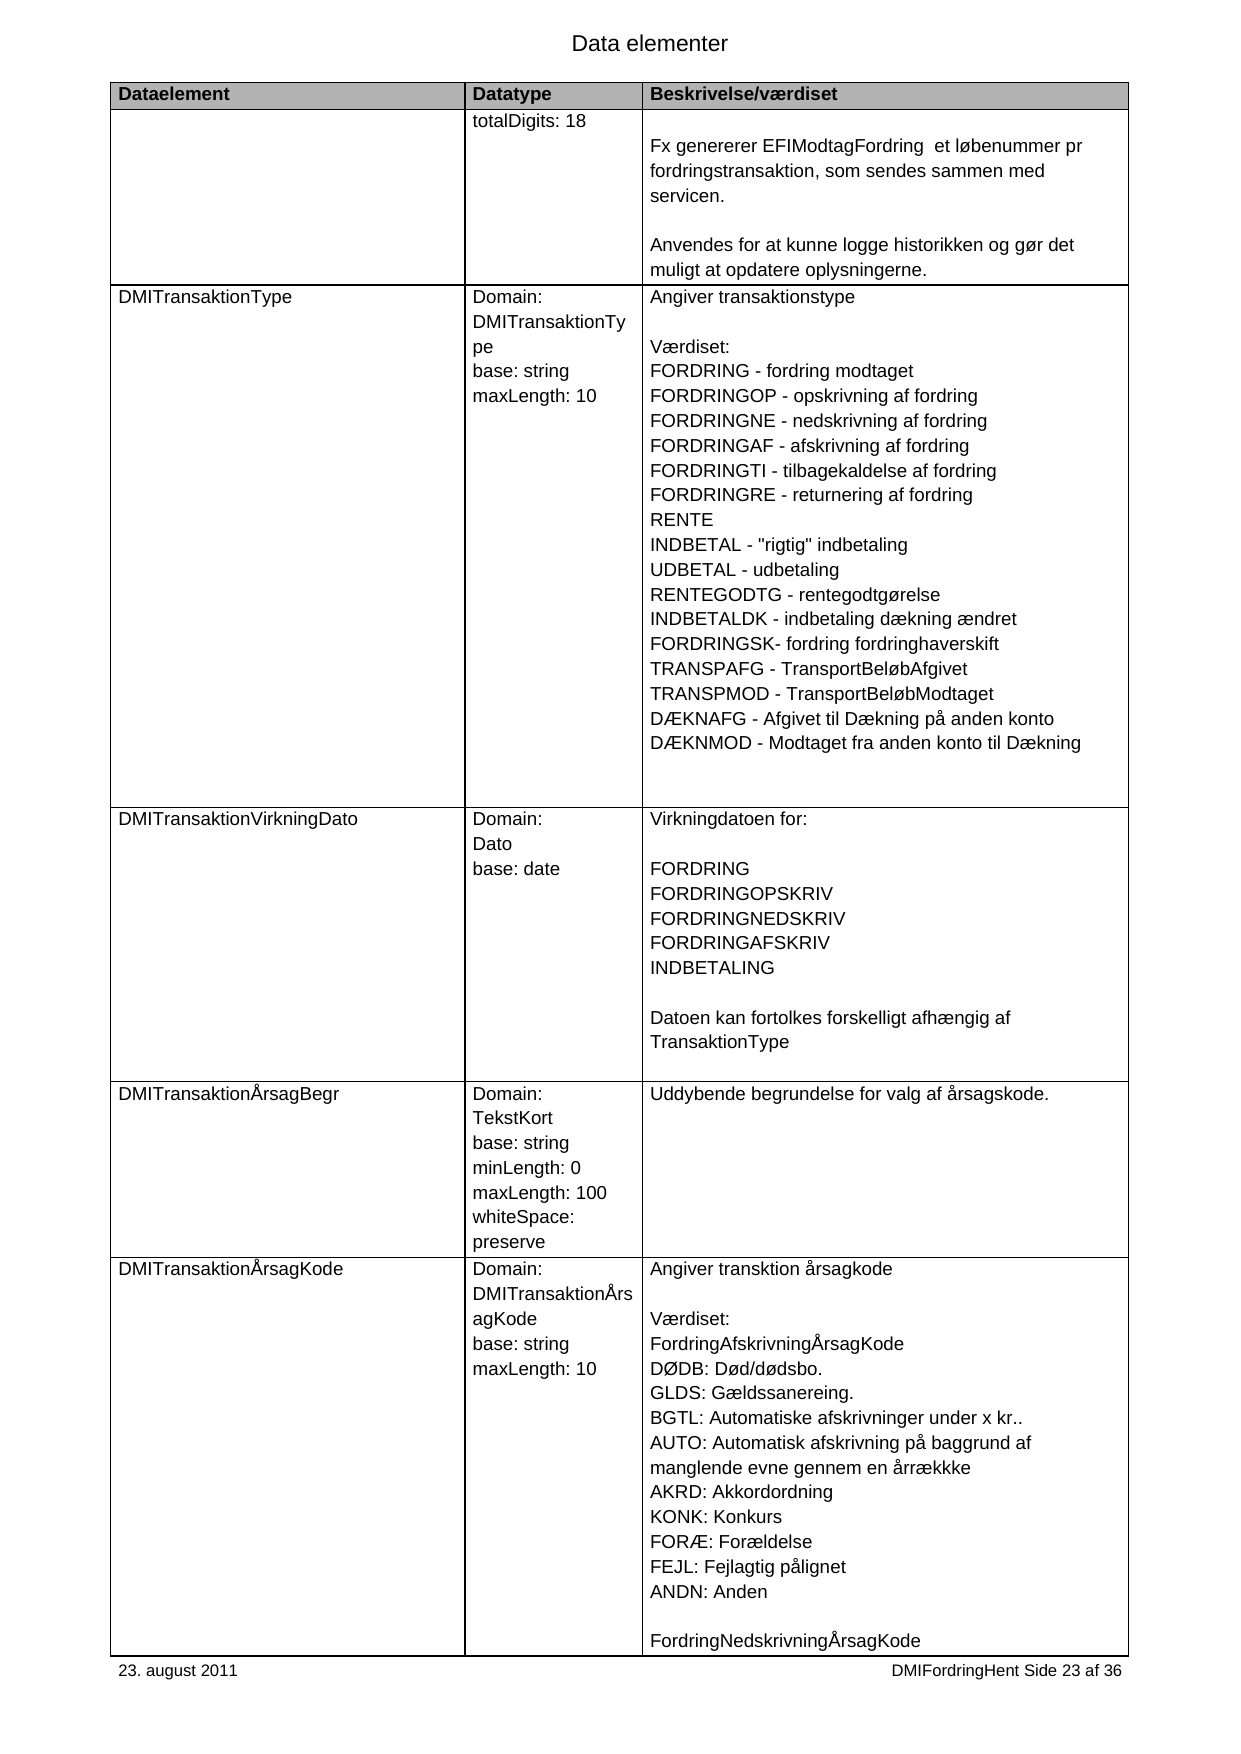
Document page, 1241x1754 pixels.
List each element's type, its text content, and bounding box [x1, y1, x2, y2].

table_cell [643, 1258, 1128, 1655]
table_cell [111, 1258, 464, 1655]
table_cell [643, 110, 1128, 284]
table_cell Angiver transaktionstype Værdiset: FORDRING - fordring modtaget FORDRINGOP - opskrivning af fordring FORDRINGNE - nedskrivning af fordring FORDRINGAF - afskrivning af fordring FORDRINGTI - tilbagekaldelse af fordring FORDRINGRE - returnering af fordring RENTE INDBETAL - "rigtig" indbetaling UDBETAL - udbetaling RENTEGODTG - rentegodtgørelse INDBETALDK - indbetaling dækning ændret FORDRINGSK- fordring fordringhaverskift TRANSPAFG - TransportBeløbAfgivet TRANSPMOD - TransportBeløbModtaget DÆKNAFG - Afgivet til Dækning på anden konto DÆKNMOD - Modtaget fra anden konto til Dækning [643, 286, 1128, 807]
table_header Datatype [466, 83, 642, 109]
table_cell Virkningdatoen for: FORDRING FORDRINGOPSKRIV FORDRINGNEDSKRIV FORDRINGAFSKRIV INDBETALING Datoen kan fortolkes forskelligt afhængig af TransaktionType [643, 808, 1128, 1081]
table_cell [111, 110, 464, 284]
table_cell DMITransaktionÅrsagBegr [111, 1082, 464, 1257]
table_cell Domain: TekstKort base: string minLength: 0 maxLength: 100 whiteSpace: preserve [466, 1082, 642, 1257]
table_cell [466, 1258, 642, 1655]
table_header Dataelement [111, 83, 464, 109]
table_cell DMITransaktionType [111, 286, 464, 807]
table_cell Uddybende begrundelse for valg af årsagskode. [643, 1082, 1128, 1257]
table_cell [466, 110, 642, 284]
table_header Beskrivelse/værdiset [643, 83, 1128, 109]
table_cell DMITransaktionVirkningDato [111, 808, 464, 1081]
table_cell Domain: Dato base: date [466, 808, 642, 1081]
table_cell Domain: DMITransaktionType base: string maxLength: 10 [466, 286, 642, 807]
